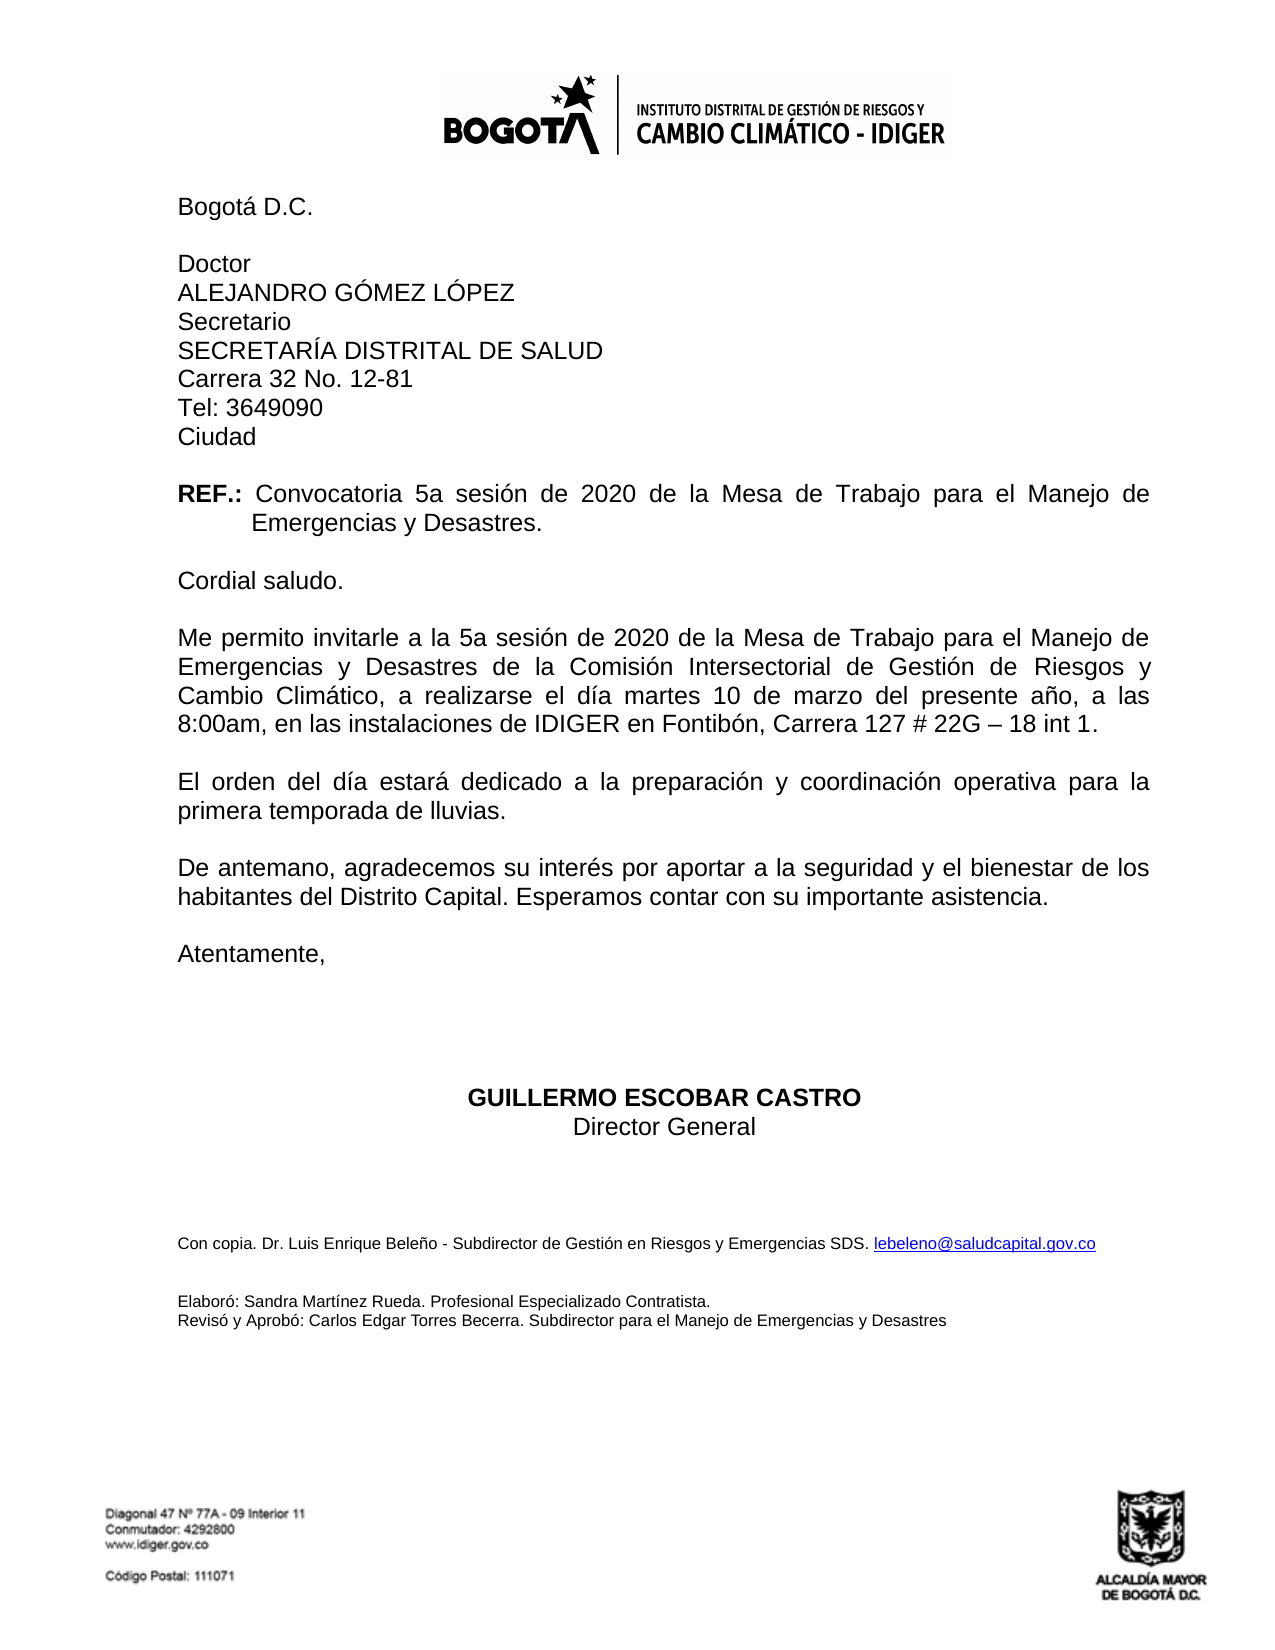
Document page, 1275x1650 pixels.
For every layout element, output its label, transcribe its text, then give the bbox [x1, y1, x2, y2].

text De antemano, agradecemos su interés por aportar a la seguridad y el bienestar de los habitantes del Distrito Capital. Esperamos contar con su importante asistencia. [177, 853, 1152, 911]
text REF.: Convocatoria 5a sesión de 2020 de la Mesa de Trabajo para el Manejo de Emergencias y Desastres. [177, 479, 1152, 537]
text SECRETARÍA DISTRITAL DE SALUD [177, 336, 1152, 364]
text Con copia. Dr. Luis Enrique Beleño - Subdirector de Gestión en Riesgos y Emergencias SDS. lebeleno@saludcapital.gov.co [177, 1234, 1152, 1253]
text Elaboró: Sandra Martínez Rueda. Profesional Especializado Contratista. [177, 1292, 1152, 1311]
text Revisó y Aprobó: Carlos Edgar Torres Becerra. Subdirector para el Manejo de Emergencias y Desastres [177, 1311, 1152, 1330]
text Cordial saludo. [177, 566, 1152, 594]
text ALEJANDRO GÓMEZ LÓPEZ [177, 278, 1152, 307]
picture [436, 71, 953, 166]
text Director General [177, 1112, 1152, 1141]
text Ciudad [177, 422, 1152, 451]
text El orden del día estará dedicado a la preparación y coordinación operativa para la primera temporada de lluvias. [177, 767, 1152, 824]
text Bogotá D.C. [177, 192, 1152, 221]
subtitle GUILLERMO ESCOBAR CASTRO [177, 1083, 1152, 1112]
text Tel: 3649090 [177, 393, 1152, 422]
text Me permito invitarle a la 5a sesión de 2020 de la Mesa de Trabajo para el Manejo de Emergencias y Desastres de la Comisión Intersectorial de Gestión de Riesgos y Cambio Climático, a realizarse el día martes 10 de marzo del presente año, a las 8:00am, en las instalaciones de IDIGER en Fontibón, Carrera 127 # 22G – 18 int 1. [177, 623, 1152, 738]
text Secretario [177, 307, 1152, 336]
text Atentamente, [177, 939, 1152, 968]
text Carrera 32 No. 12-81 [177, 364, 1152, 393]
text Doctor [177, 249, 1152, 278]
